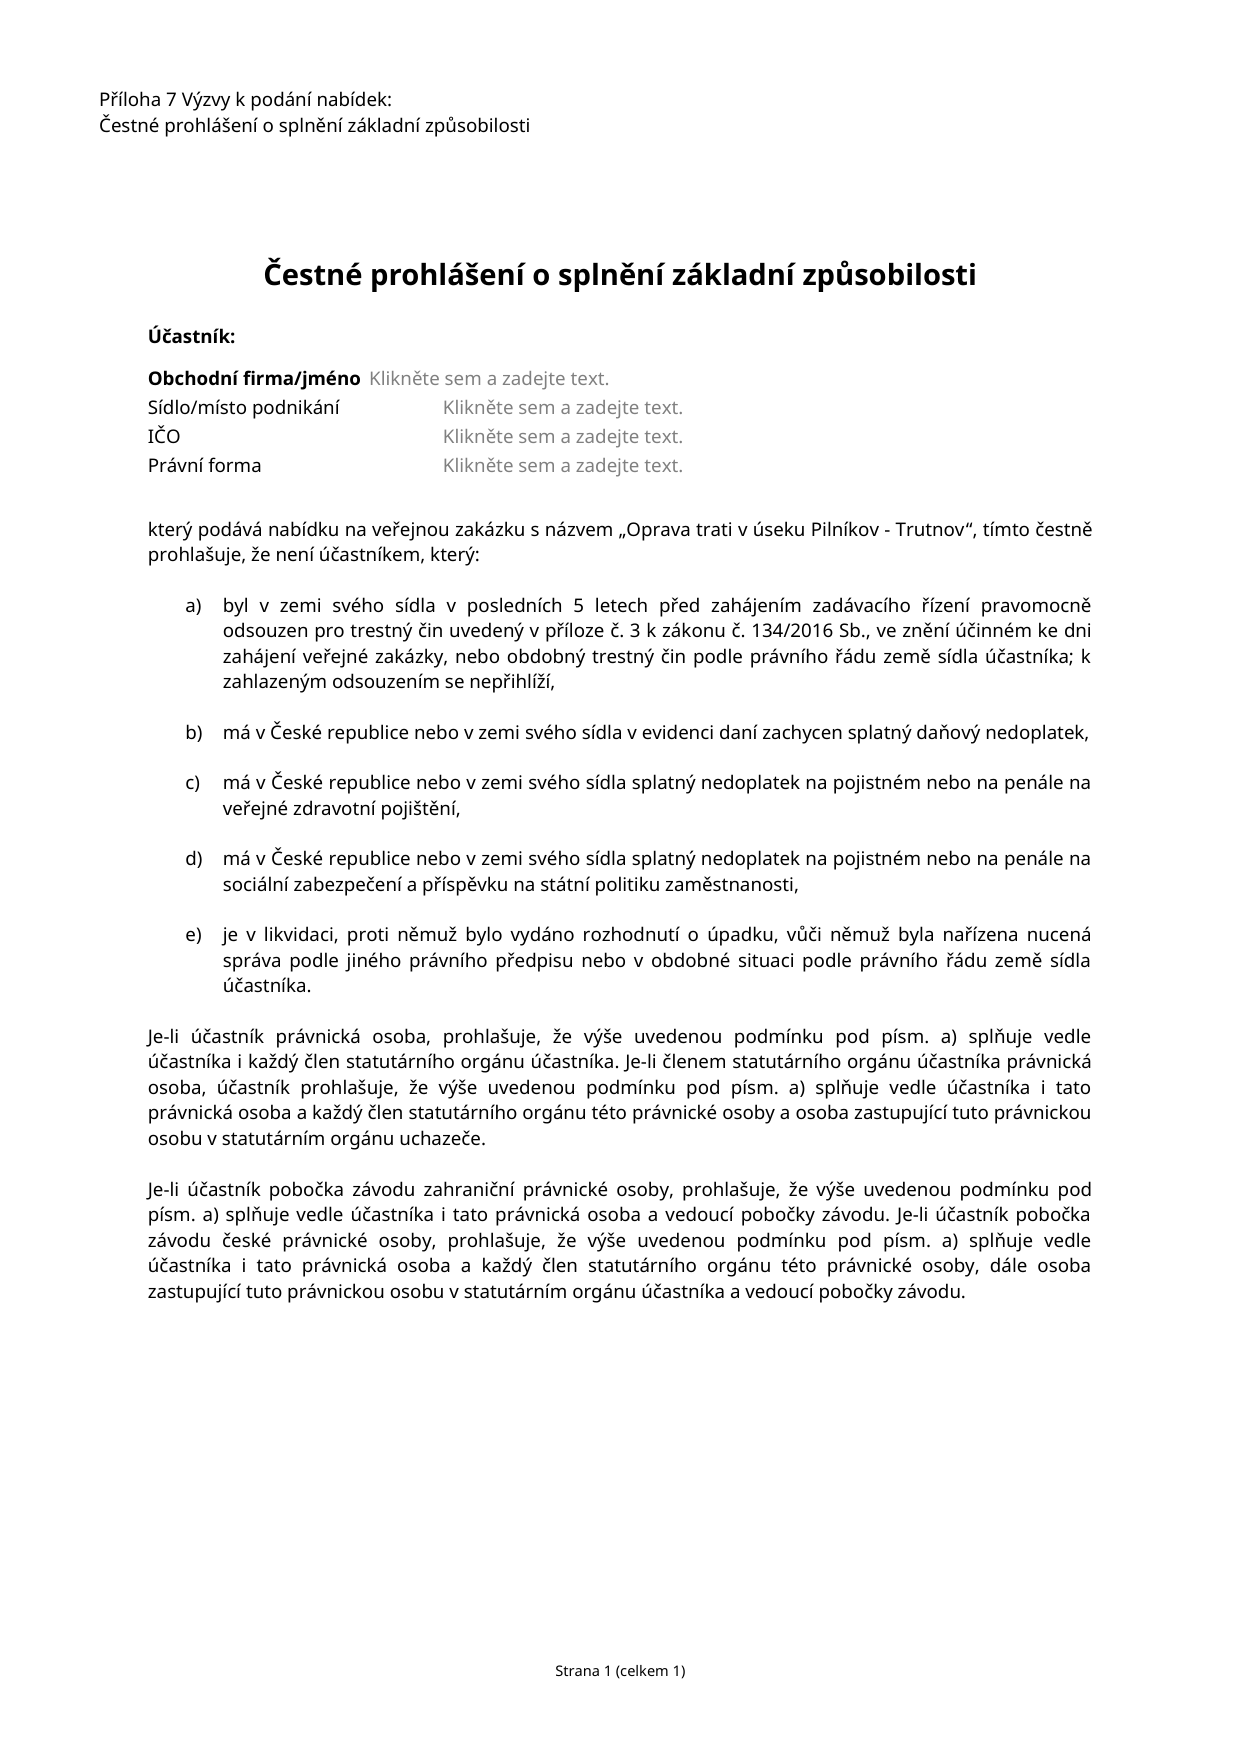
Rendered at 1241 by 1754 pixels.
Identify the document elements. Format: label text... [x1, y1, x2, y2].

list má v České republice nebo v zemi svého sídla v evidenci daní zachycen splatný daňový nedoplatek, [185, 719, 1093, 744]
list je v likvidaci, proti němuž bylo vydáno rozhodnutí o úpadku, vůči němuž byla nařízena nucená správa podle jiného právního předpisu nebo v obdobné situaci podle právního řádu země sídla účastníka. [185, 922, 1093, 998]
text Účastník: [148, 318, 1093, 349]
title Čestné prohlášení o splnění základní způsobilosti [148, 254, 1093, 293]
text Sídlo/místo podnikání [148, 391, 1093, 420]
text Je-li účastník právnická osoba, prohlašuje, že výše uvedenou podmínku pod písm. a) splňuje vedle účastníka i každý člen statutárního orgánu účastníka. Je-li členem statutárního orgánu účastníka právnická osoba, účastník prohlašuje, že výše uvedenou podmínku pod písm. a) splňuje vedle účastníka i tato právnická osoba a každý člen statutárního orgánu této právnické osoby a osoba zastupující tuto právnickou osobu v statutárním orgánu uchazeče. [148, 1023, 1093, 1151]
text Je-li účastník pobočka závodu zahraniční právnické osoby, prohlašuje, že výše uvedenou podmínku pod písm. a) splňuje vedle účastníka i tato právnická osoba a vedoucí pobočky závodu. Je-li účastník pobočka závodu české právnické osoby, prohlašuje, že výše uvedenou podmínku pod písm. a) splňuje vedle účastníka i tato právnická osoba a každý člen statutárního orgánu této právnické osoby, dále osoba zastupující tuto právnickou osobu v statutárním orgánu účastníka a vedoucí pobočky závodu. [148, 1176, 1093, 1304]
text IČO [148, 420, 1093, 449]
text který podává nabídku na veřejnou zakázku s názvem „Oprava trati v úseku Pilníkov - Trutnov“, tímto čestně prohlašuje, že není účastníkem, který: [148, 516, 1093, 567]
list byl v zemi svého sídla v posledních 5 letech před zahájením zadávacího řízení pravomocně odsouzen pro trestný čin uvedený v příloze č. 3 k zákonu č. 134/2016 Sb., ve znění účinném ke dni zahájení veřejné zakázky, nebo obdobný trestný čin podle právního řádu země sídla účastníka; k zahlazeným odsouzením se nepřihlíží, [185, 592, 1093, 694]
list má v České republice nebo v zemi svého sídla splatný nedoplatek na pojistném nebo na penále na sociální zabezpečení a příspěvku na státní politiku zaměstnanosti, [185, 846, 1093, 897]
text Právní forma [148, 449, 1093, 478]
text Obchodní firma/jméno [148, 362, 1093, 391]
list má v České republice nebo v zemi svého sídla splatný nedoplatek na pojistném nebo na penále na veřejné zdravotní pojištění, [185, 769, 1093, 821]
